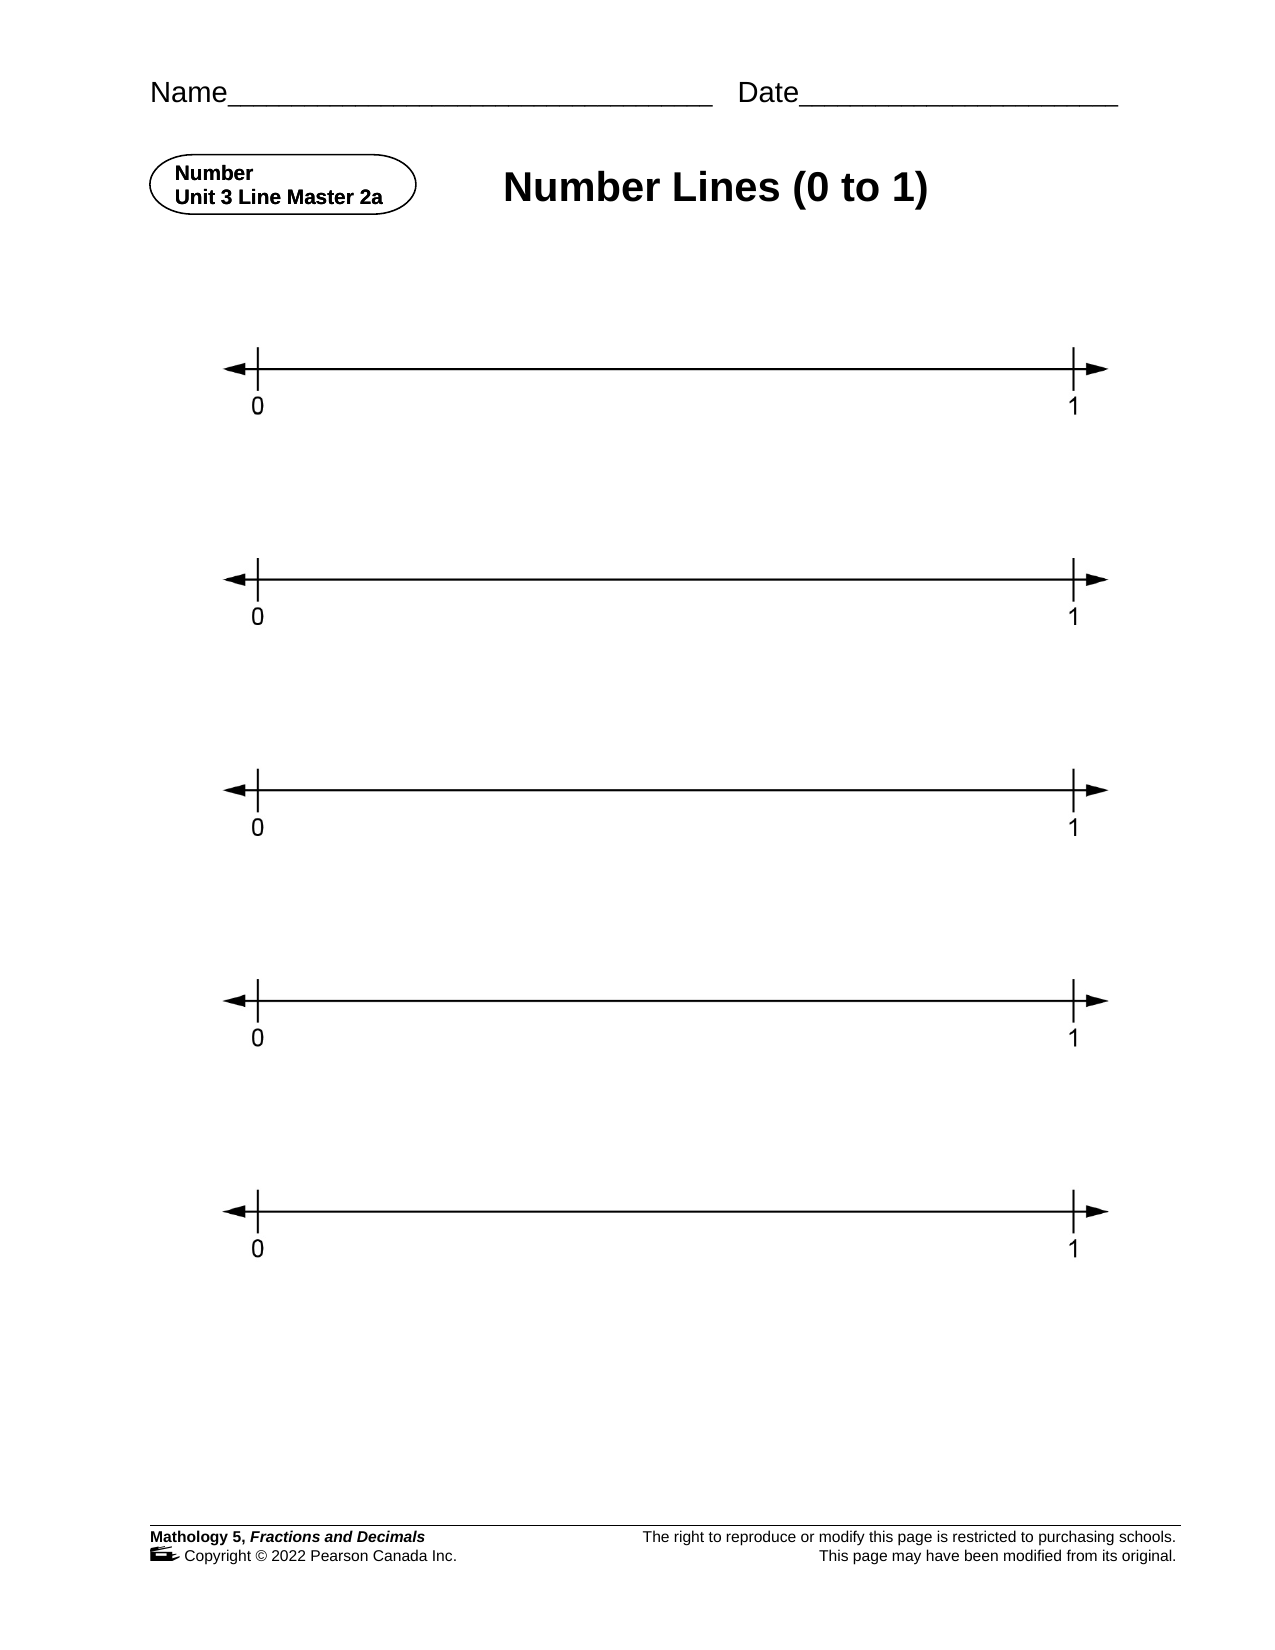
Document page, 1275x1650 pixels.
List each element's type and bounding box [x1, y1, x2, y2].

picture [150, 1546, 180, 1561]
picture [222, 257, 1109, 1322]
